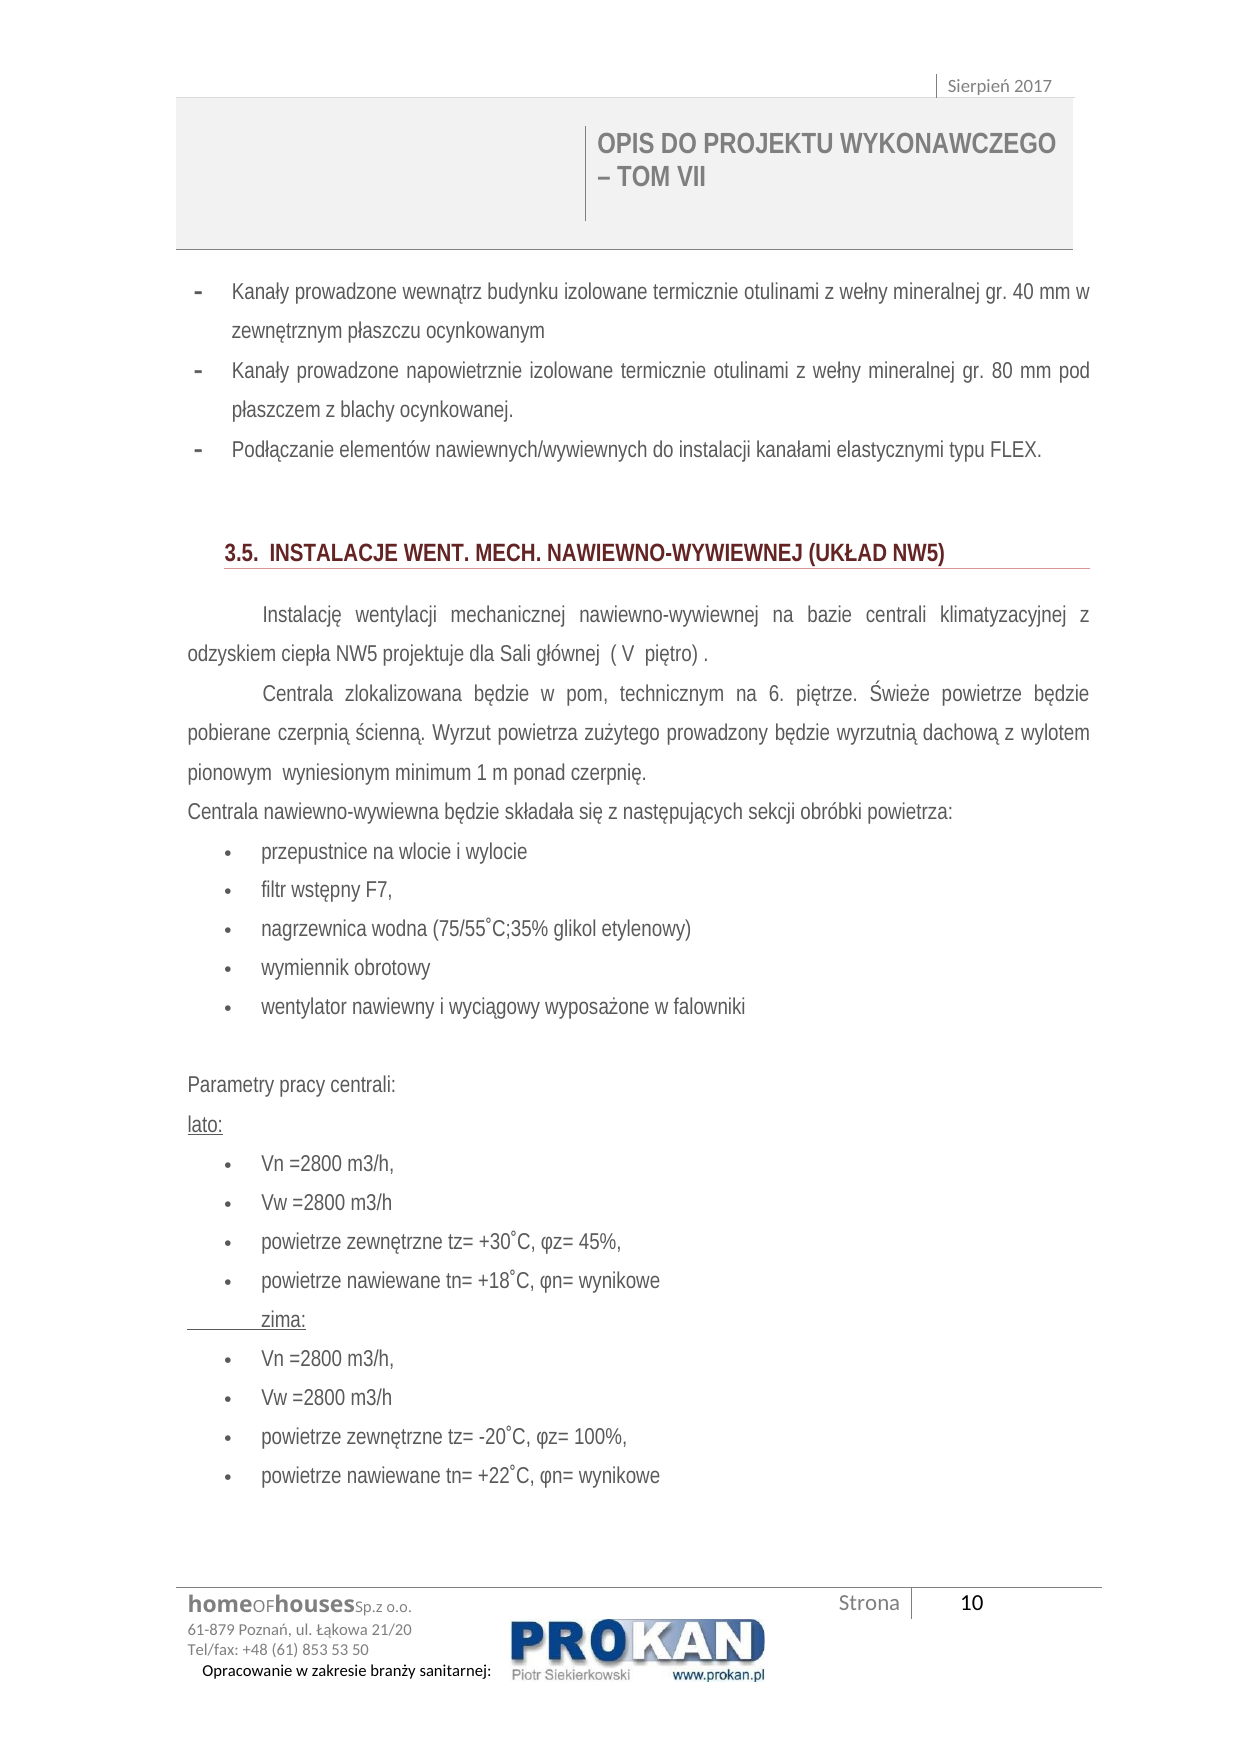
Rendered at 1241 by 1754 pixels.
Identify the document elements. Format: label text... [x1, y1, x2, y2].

text przepustnice na wlocie i wylocie [225, 838, 1090, 864]
subtitle INSTALACJE WENT. MECH. NAWIEWNO-WYWIEWNEJ (UKŁAD NW5) [224, 538, 1090, 568]
text Vw =2800 m3/h [225, 1189, 1090, 1216]
list Podłączanie elementów nawiewnych/wywiewnych do instalacji kanałami elastycznymi typu FLEX. [194, 436, 1090, 462]
text Centrala zlokalizowana będzie w pom, technicznym na 6. piętrze. Świeże powietrze będzie pobierane czerpnią ścienną. Wyrzut powietrza zużytego prowadzony będzie wyrzutnią dachową z wylotem pionowym wyniesionym minimum 1 m ponad czerpnię. [187, 680, 1090, 785]
text Vw =2800 m3/h [225, 1384, 1090, 1410]
text zima: [187, 1306, 1090, 1332]
text Vn =2800 m3/h, [225, 1345, 1090, 1372]
text Parametry pracy centrali: [187, 1071, 1090, 1098]
text Vn =2800 m3/h, [225, 1150, 1090, 1177]
text lato: [187, 1111, 1090, 1137]
text powietrze zewnętrzne tz= +30˚C, φz= 45%, [225, 1228, 1090, 1254]
text Instalację wentylacji mechanicznej nawiewno-wywiewnej na bazie centrali klimatyzacyjnej z odzyskiem ciepła NW5 projektuje dla Sali głównej ( V piętro) . [187, 601, 1090, 667]
text powietrze zewnętrzne tz= -20˚C, φz= 100%, [225, 1423, 1090, 1449]
text filtr wstępny F7, [225, 876, 1090, 903]
text nagrzewnica wodna (75/55˚C;35% glikol etylenowy) [225, 915, 1090, 942]
list Kanały prowadzone napowietrznie izolowane termicznie otulinami z wełny mineralnej gr. 80 mm pod płaszczem z blachy ocynkowanej. [194, 357, 1090, 423]
text powietrze nawiewane tn= +18˚C, φn= wynikowe [225, 1267, 1090, 1293]
text Centrala nawiewno-wywiewna będzie składała się z następujących sekcji obróbki powietrza: [187, 798, 1090, 824]
text wymiennik obrotowy [225, 954, 1090, 981]
text wentylator nawiewny i wyciągowy wyposażone w falowniki [225, 993, 1090, 1019]
picture [510, 1619, 765, 1682]
list Kanały prowadzone wewnątrz budynku izolowane termicznie otulinami z wełny mineralnej gr. 40 mm w zewnętrznym płaszczu ocynkowanym [194, 278, 1090, 344]
text powietrze nawiewane tn= +22˚C, φn= wynikowe [225, 1462, 1090, 1488]
